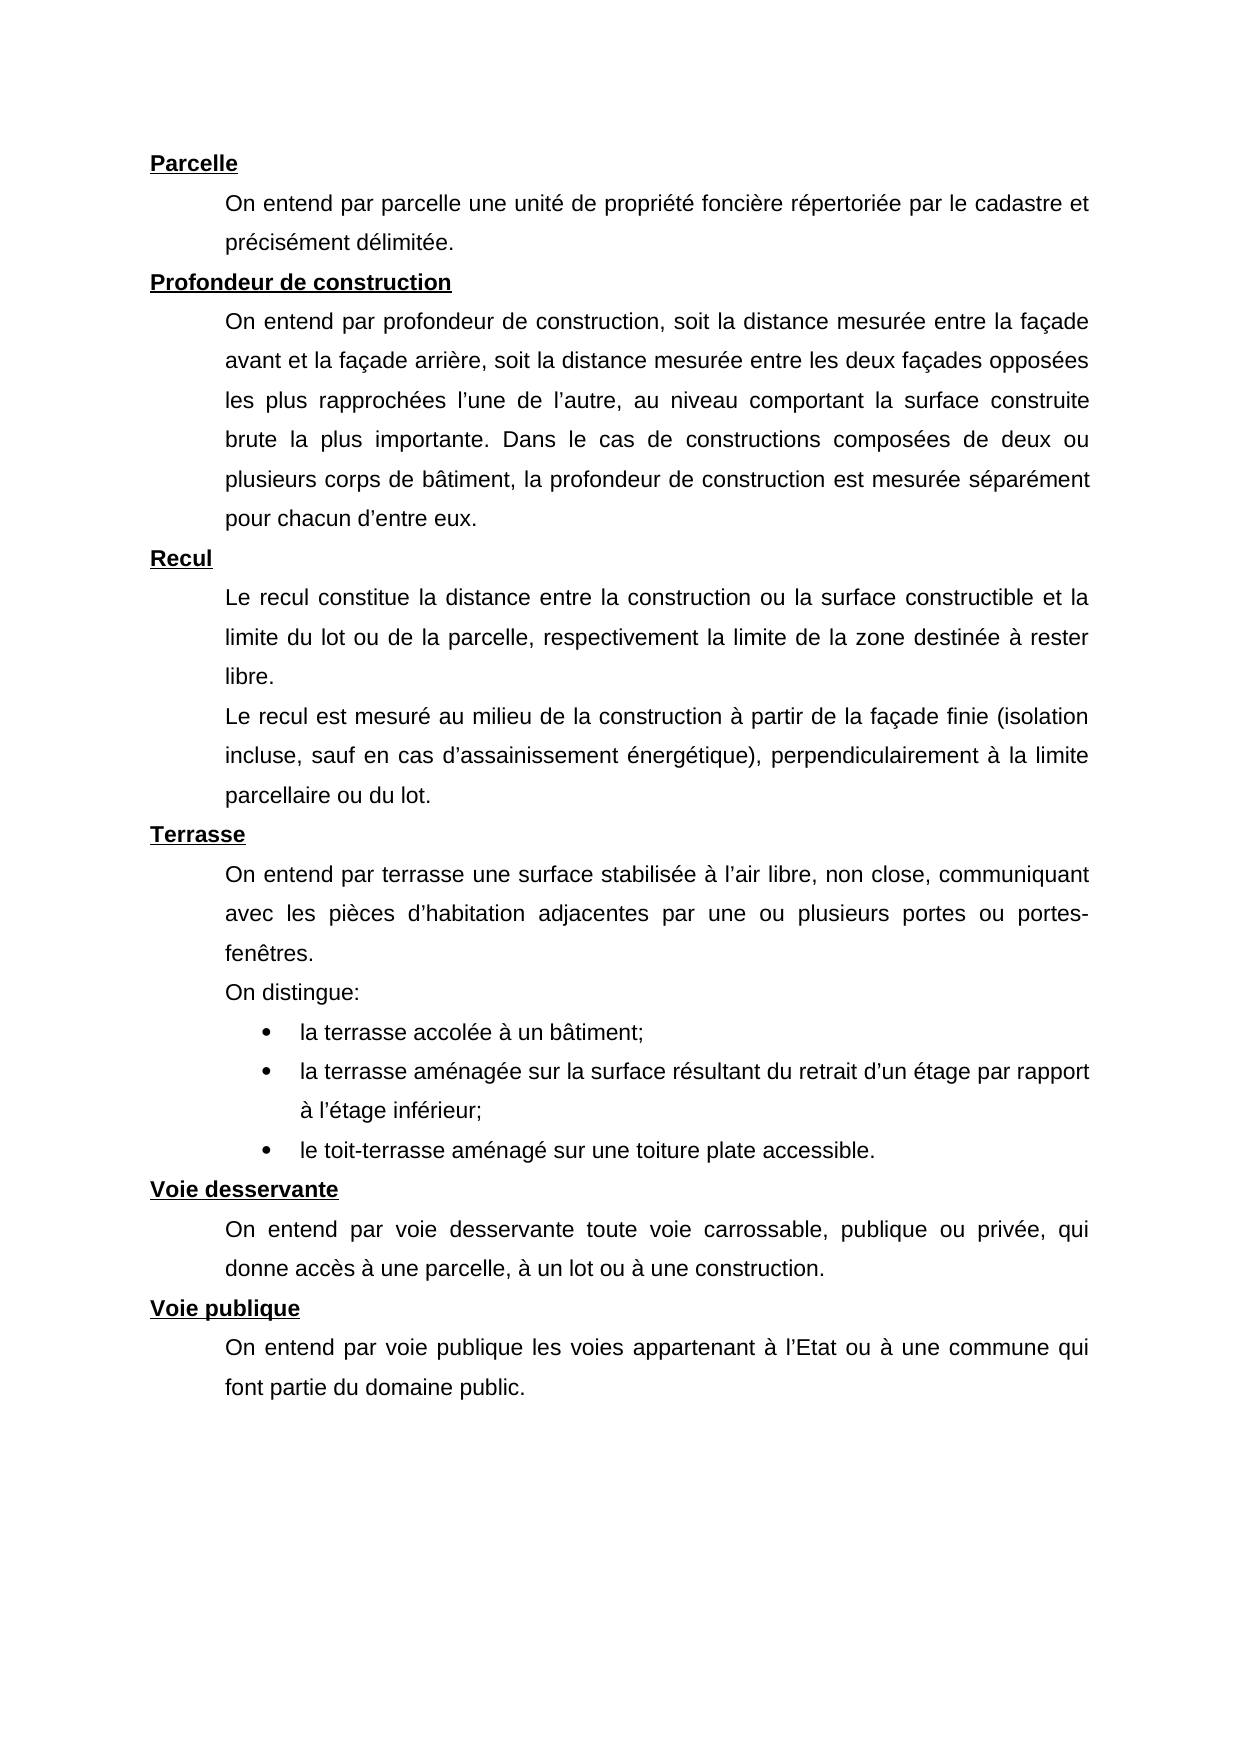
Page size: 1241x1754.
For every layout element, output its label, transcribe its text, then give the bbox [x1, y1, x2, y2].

text On entend par parcelle une unité de propriété foncière répertoriée par le cadastre et précisément délimitée. [225, 189, 1090, 255]
text On distingue: [225, 979, 1090, 1005]
text Le recul constitue la distance entre la construction ou la surface constructible et la limite du lot ou de la parcelle, respectivement la limite de la zone destinée à rester libre. [225, 584, 1090, 689]
text On entend par voie desservante toute voie carrossable, publique ou privée, qui donne accès à une parcelle, à un lot ou à une construction. [225, 1216, 1090, 1282]
text Parcelle [150, 150, 1090, 176]
text Le recul est mesuré au milieu de la construction à partir de la façade finie (isolation incluse, sauf en cas d’assainissement énergétique), perpendiculairement à la limite parcellaire ou du lot. [225, 703, 1090, 808]
text On entend par voie publique les voies appartenant à l’Etat ou à une commune qui font partie du domaine public. [225, 1334, 1090, 1400]
text On entend par terrasse une surface stabilisée à l’air libre, non close, communiquant avec les pièces d’habitation adjacentes par une ou plusieurs portes ou portes-fenêtres. [225, 861, 1090, 966]
list la terrasse accolée à un bâtiment; [262, 1018, 1090, 1045]
text Recul [150, 545, 1090, 571]
text On entend par profondeur de construction, soit la distance mesurée entre la façade avant et la façade arrière, soit la distance mesurée entre les deux façades opposées les plus rapprochées l’une de l’autre, au niveau comportant la surface construite brute la plus importante. Dans le cas de constructions composées de deux ou plusieurs corps de bâtiment, la profondeur de construction est mesurée séparément pour chacun d’entre eux. [225, 308, 1090, 532]
list la terrasse aménagée sur la surface résultant du retrait d’un étage par rapport à l’étage inférieur; [262, 1058, 1090, 1124]
list le toit-terrasse aménagé sur une toiture plate accessible. [262, 1137, 1090, 1163]
text Voie desservante [150, 1176, 1090, 1203]
text Terrasse [150, 821, 1090, 847]
text Profondeur de construction [150, 268, 1090, 295]
text Voie publique [150, 1295, 1090, 1321]
